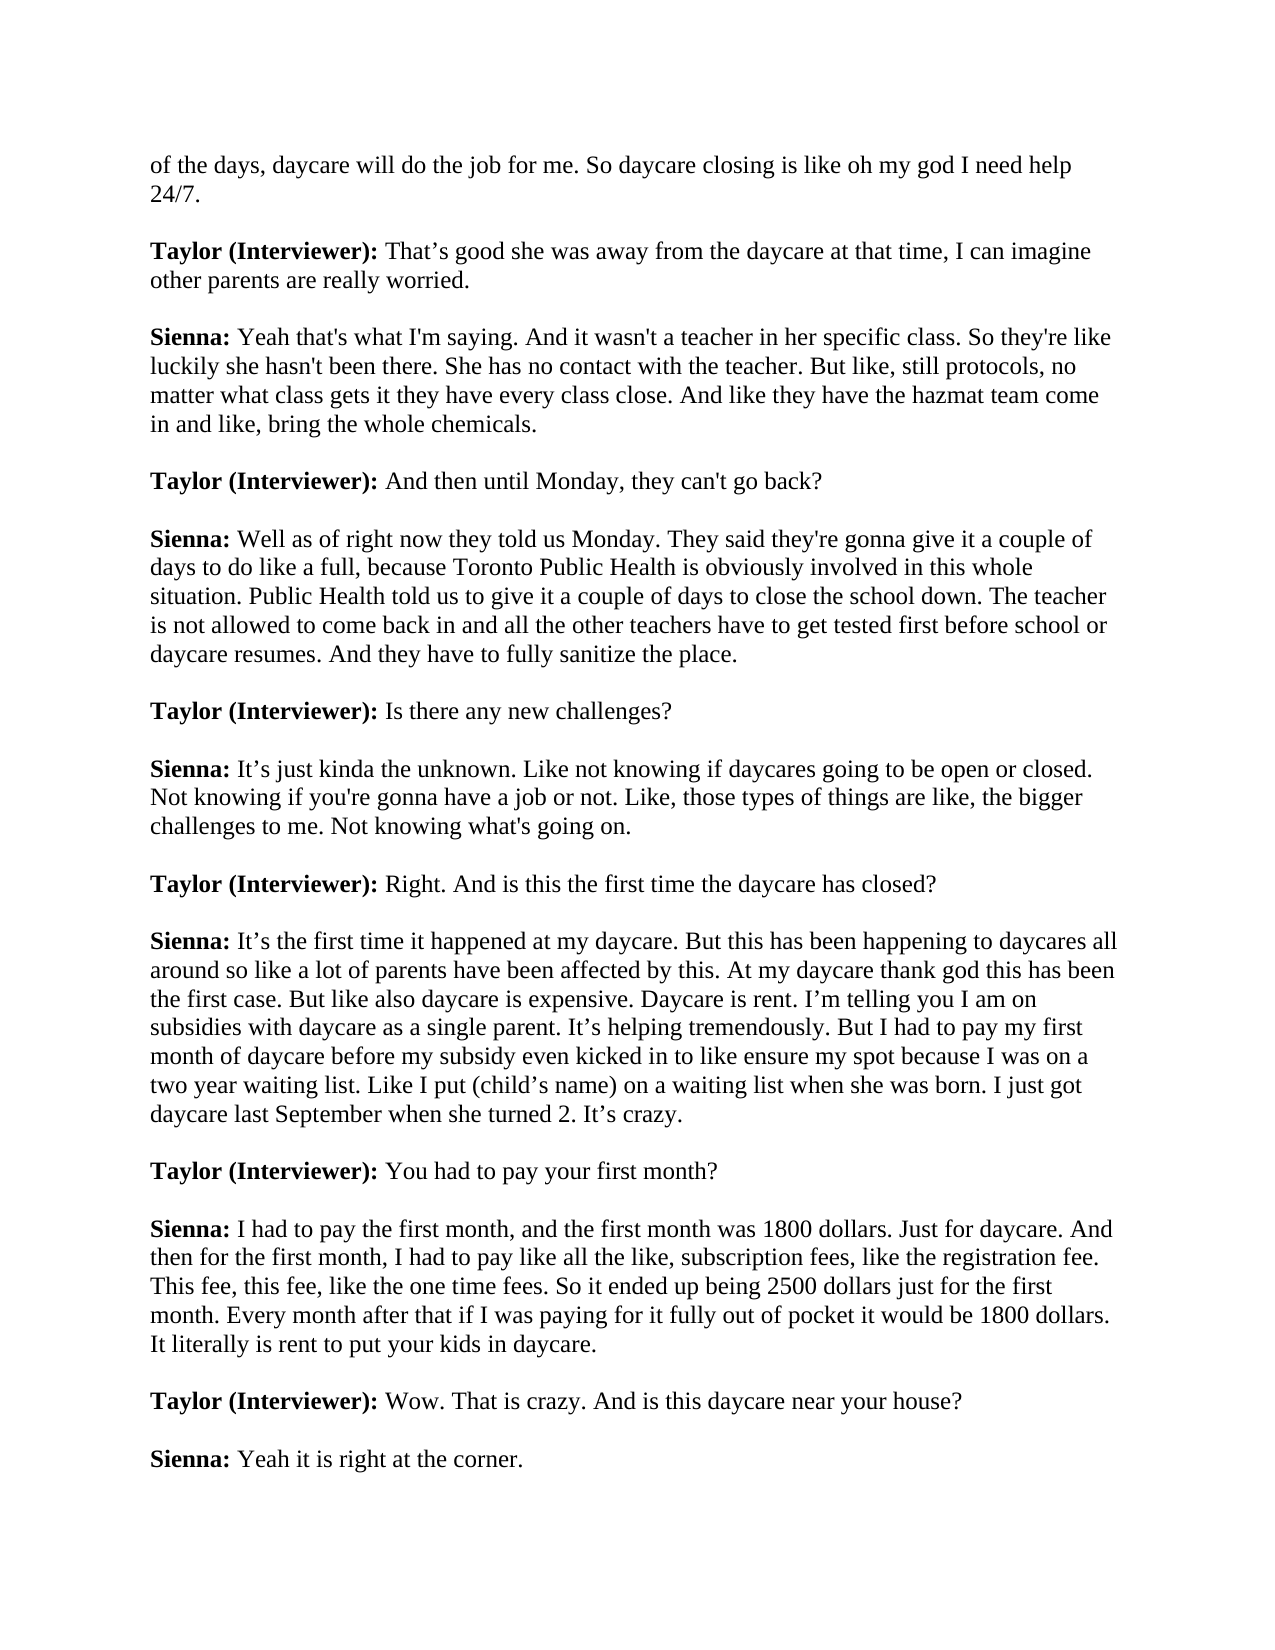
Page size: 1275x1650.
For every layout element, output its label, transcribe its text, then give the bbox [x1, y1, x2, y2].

text Sienna: I had to pay the first month, and the first month was 1800 dollars. Just for daycare. And then for the first month, I had to pay like all the like, subscription fees, like the registration fee. This fee, this fee, like the one time fees. So it ended up being 2500 dollars just for the first month. Every month after that if I was paying for it fully out of pocket it would be 1800 dollars. [150, 1214, 1125, 1329]
text Sienna: It’s just kinda the unknown. Like not knowing if daycares going to be open or closed. Not knowing if you're gonna have a job or not. Like, those types of things are like, the bigger challenges to me. Not knowing what's going on. [150, 754, 1125, 840]
text Sienna: It’s the first time it happened at my daycare. But this has been happening to daycares all around so like a lot of parents have been affected by this. At my daycare thank god this has been the first case. But like also daycare is expensive. Daycare is rent. I’m telling you I am on subsidies with daycare as a single parent. It’s helping tremendously. But I had to pay my first month of daycare before my subsidy even kicked in to like ensure my spot because I was on a two year waiting list. Like I put (child’s name) on a waiting list when she was born. I just got daycare last September when she turned 2. It’s crazy. [150, 926, 1125, 1127]
text Sienna: Yeah that's what I'm saying. And it wasn't a teacher in her specific class. So they're like luckily she hasn't been there. She has no contact with the teacher. But like, still protocols, no matter what class gets it they have every class close. And like they have the hazmat team come in and like, bring the whole chemicals. [150, 322, 1125, 437]
text Taylor (Interviewer): Wow. That is crazy. And is this daycare near your house? [150, 1386, 1125, 1415]
text Taylor (Interviewer): You had to pay your first month? [150, 1156, 1125, 1185]
text Taylor (Interviewer): Right. And is this the first time the daycare has closed? [150, 869, 1125, 897]
text Taylor (Interviewer): Is there any new challenges? [150, 696, 1125, 725]
text It literally is rent to put your kids in daycare. [150, 1329, 1125, 1357]
text Sienna: Yeah it is right at the corner. [150, 1444, 1125, 1472]
text Taylor (Interviewer): And then until Monday, they can't go back? [150, 466, 1125, 495]
text Sienna: Well as of right now they told us Monday. They said they're gonna give it a couple of days to do like a full, because Toronto Public Health is obviously involved in this whole situation. Public Health told us to give it a couple of days to close the school down. The teacher is not allowed to come back in and all the other teachers have to get tested first before school or daycare resumes. And they have to fully sanitize the place. [150, 524, 1125, 667]
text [150, 150, 1125, 207]
text Taylor (Interviewer): That’s good she was away from the daycare at that time, I can imagine other parents are really worried. [150, 236, 1125, 294]
